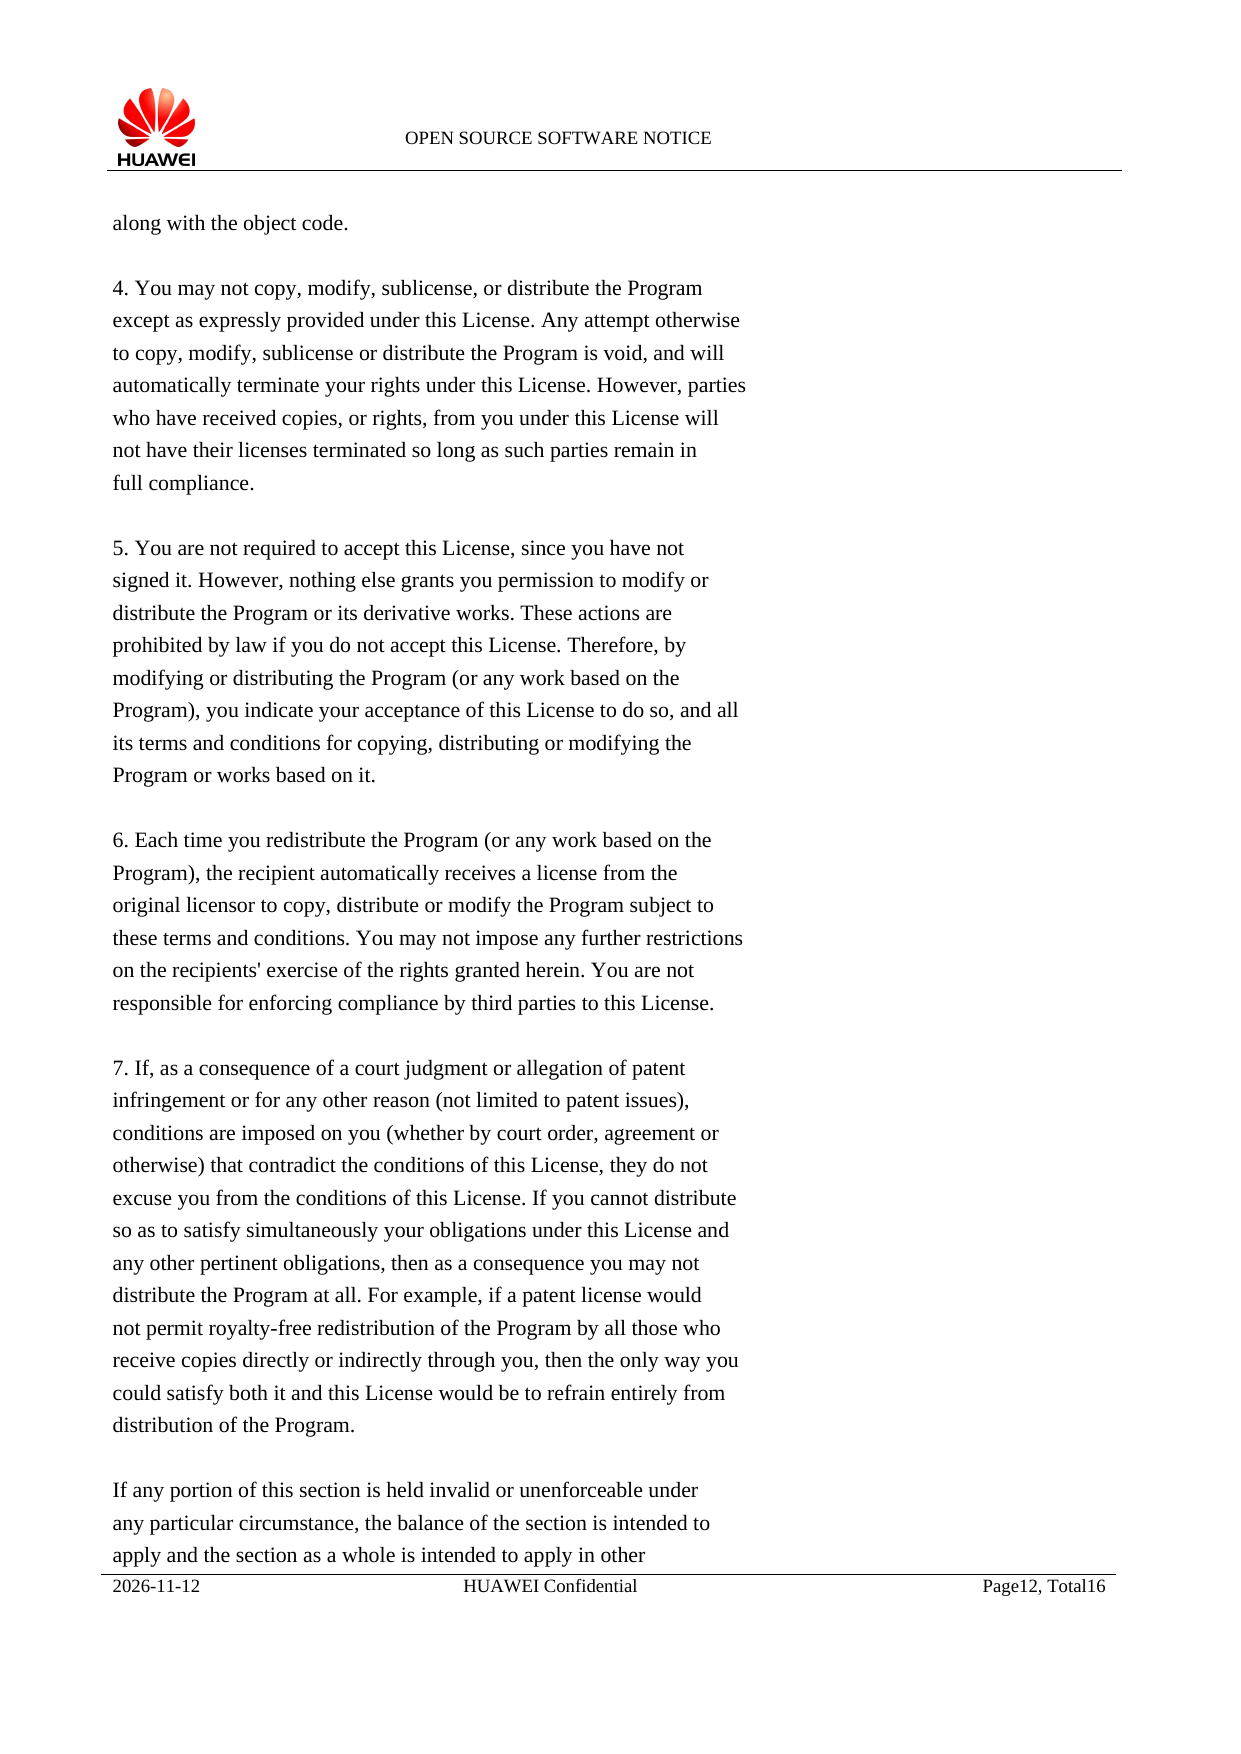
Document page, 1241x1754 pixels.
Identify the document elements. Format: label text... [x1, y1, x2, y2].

picture [118, 88, 195, 166]
